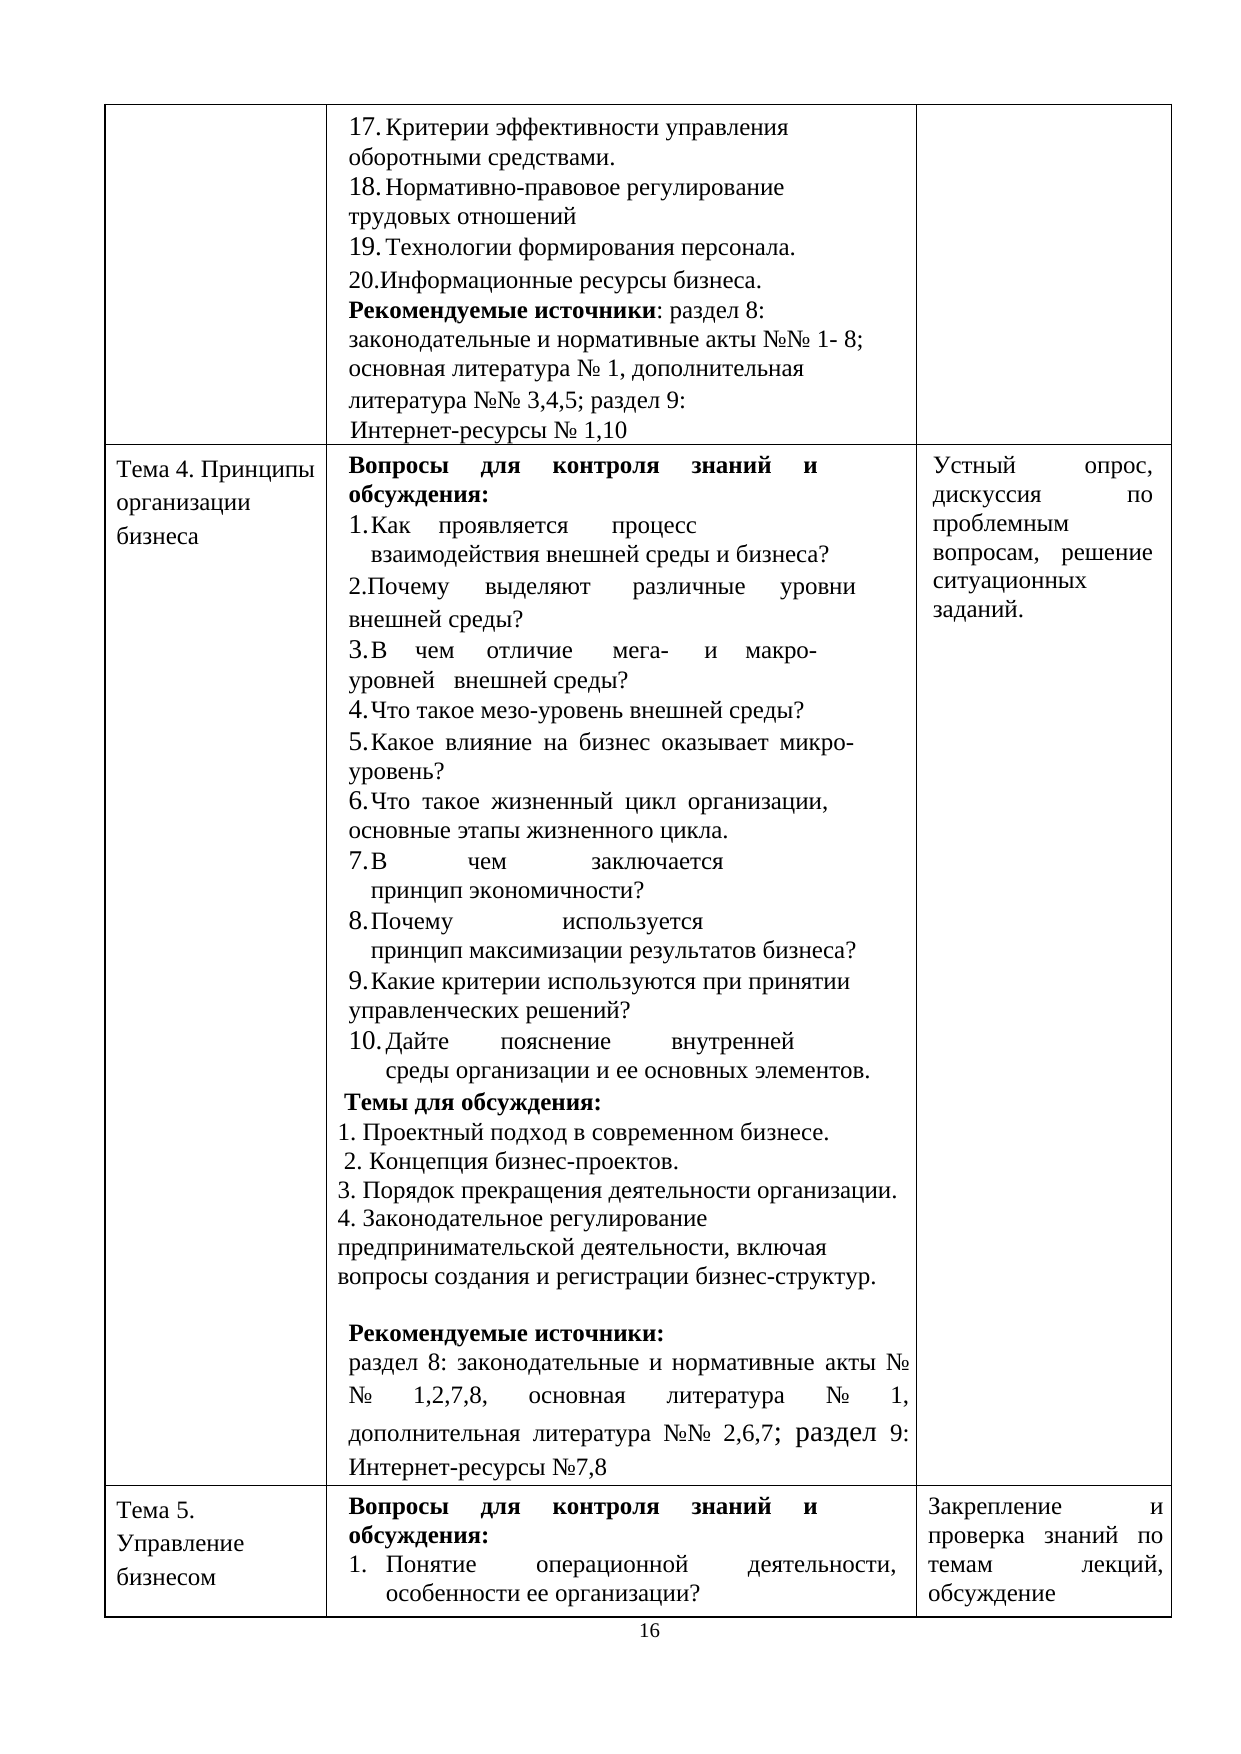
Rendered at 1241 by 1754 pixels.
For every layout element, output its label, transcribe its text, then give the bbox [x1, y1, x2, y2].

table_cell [106, 105, 326, 443]
table_cell Вопросы для контроля знаний и обсуждения: Как проявляется процесс взаимодействия внешней среды и бизнеса? 2.Почему выделяют различные уровни внешней среды? В чем отличие мега- и макро-уровней внешней среды? Что такое мезо-уровень внешней среды? Какое влияние на бизнес оказывает микро- уровень? Что такое жизненный цикл организации, основные этапы жизненного цикла. В чем заключается принцип экономичности? Почему используется принцип максимизации результатов бизнеса? Какие критерии используются при принятии управленческих решений? Дайте пояснение внутренней среды организации и ее основных элементов. Темы для обсуждения: 1. Проектный подход в современном бизнесе. 2. Концепция бизнес-проектов. 3. Порядок прекращения деятельности организации. 4. Законодательное регулирование предпринимательской деятельности, включая вопросы создания и регистрации бизнес-структур. Рекомендуемые источники: раздел 8: законодательные и нормативные акты №№ 1,2,7,8, основная литература № 1, дополнительная литература №№ 2,6,7; раздел 9: Интернет-ресурсы №7,8 [327, 445, 916, 1484]
table_cell Тема 4. Принципы организации бизнеса [106, 445, 326, 1484]
table_cell Устный опрос, дискуссия по проблемным вопросам, решение ситуационных заданий. [917, 445, 1171, 1484]
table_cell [917, 105, 1171, 443]
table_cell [327, 1486, 916, 1616]
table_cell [327, 105, 916, 443]
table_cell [106, 1486, 326, 1616]
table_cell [917, 1486, 1171, 1616]
